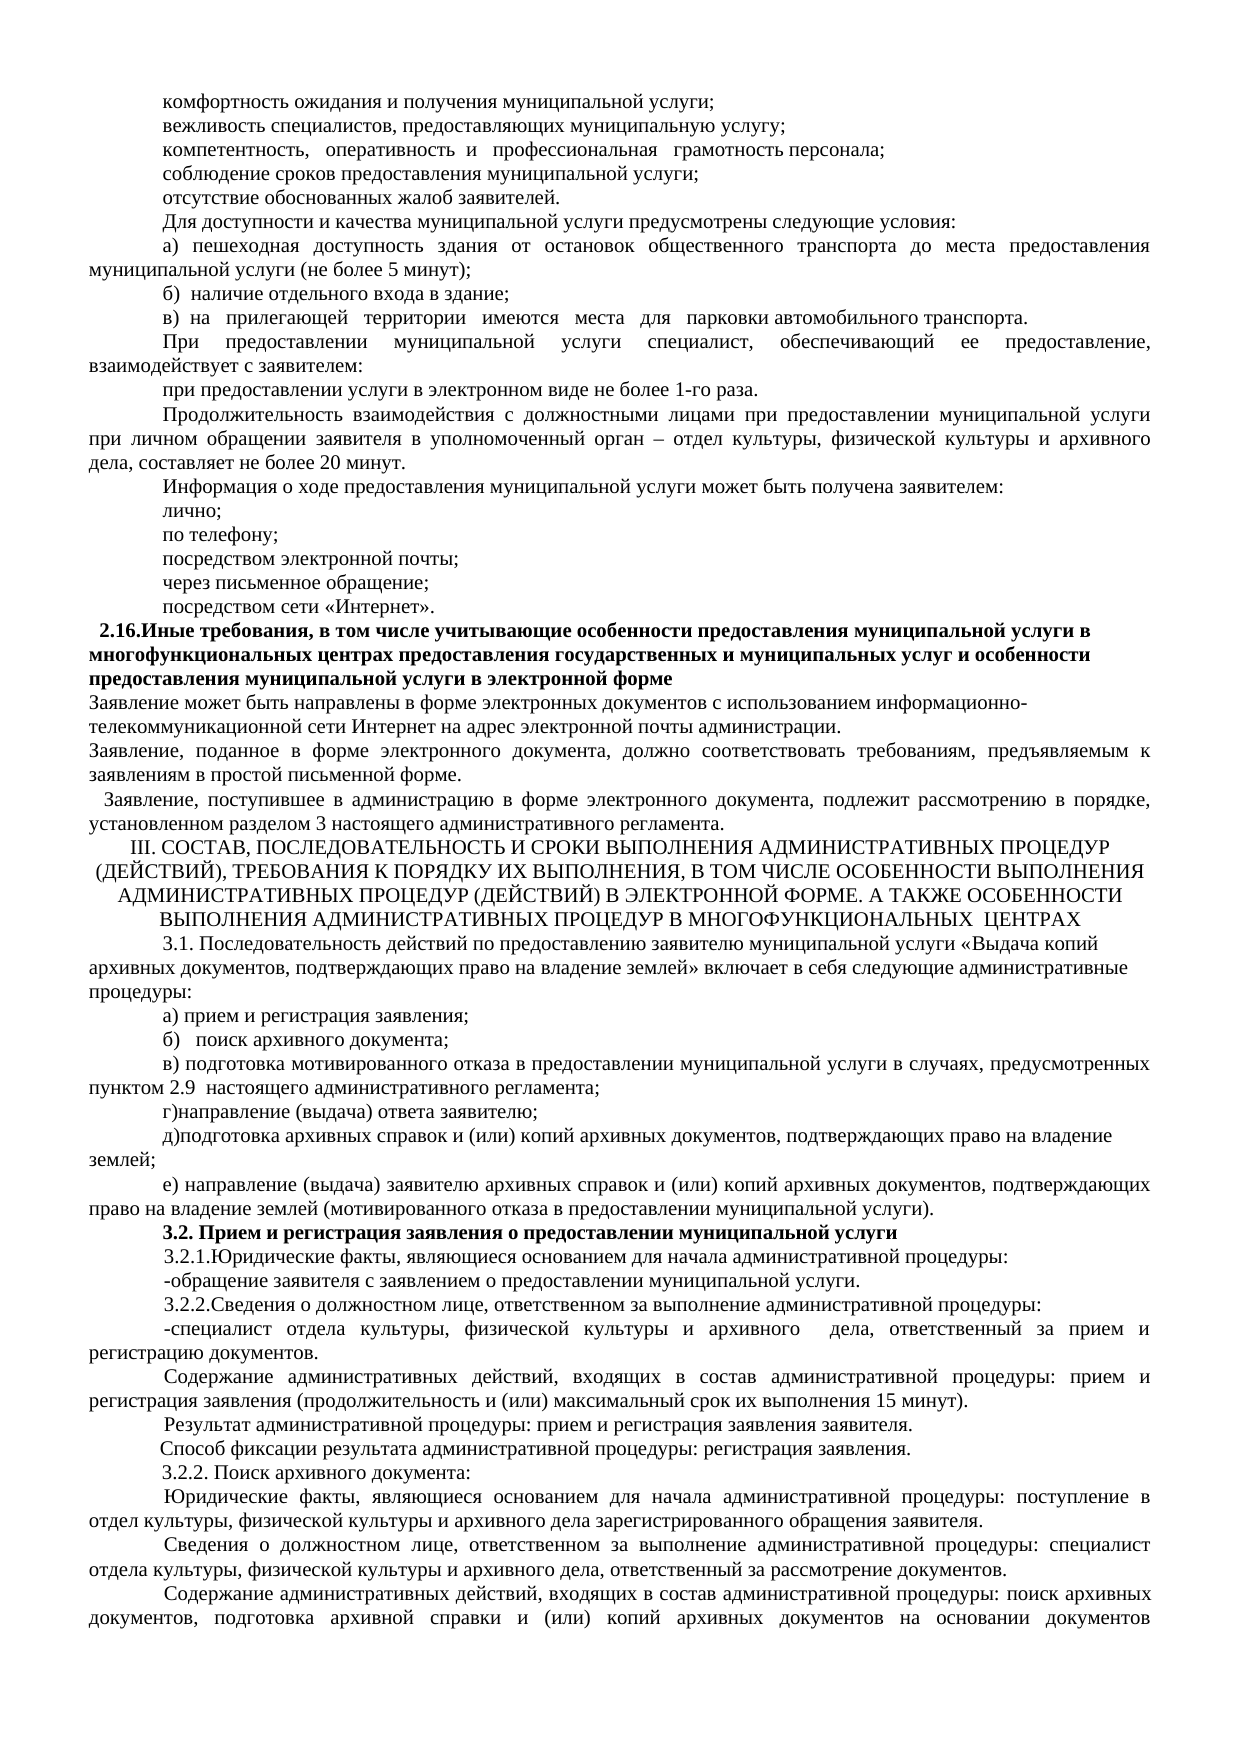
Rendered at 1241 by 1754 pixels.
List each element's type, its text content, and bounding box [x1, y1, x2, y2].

text а) прием и регистрация заявления; [89, 1003, 1152, 1027]
text компетентность, оперативность и профессиональная грамотность персонала; [89, 137, 1152, 161]
text 3.2.1.Юридические факты, являющиеся основанием для начала административной процедуры: [89, 1244, 1152, 1268]
text 3.1. Последовательность действий по предоставлению заявителю муниципальной услуги «Выдача копий архивных документов, подтверждающих право на владение землей» включает в себя следующие административные процедуры: [89, 931, 1152, 1003]
text при предоставлении услуги в электронном виде не более 1-го раза. [89, 377, 1152, 401]
text б) поиск архивного документа; [89, 1027, 1152, 1051]
text в) на прилегающей территории имеются места для парковки автомобильного транспорта. [89, 305, 1152, 329]
text 3.2.2.Сведения о должностном лице, ответственном за выполнение административной процедуры: [89, 1292, 1152, 1316]
text соблюдение сроков предоставления муниципальной услуги; [89, 161, 1152, 185]
text III. СОСТАВ, ПОСЛЕДОВАТЕЛЬНОСТЬ И СРОКИ ВЫПОЛНЕНИЯ АДМИНИСТРАТИВНЫХ ПРОЦЕДУР (ДЕЙСТВИЙ), ТРЕБОВАНИЯ К ПОРЯДКУ ИХ ВЫПОЛНЕНИЯ, В ТОМ ЧИСЛЕ ОСОБЕННОСТИ ВЫПОЛНЕНИЯ АДМИНИСТРАТИВНЫХ ПРОЦЕДУР (ДЕЙСТВИЙ) В ЭЛЕКТРОННОЙ ФОРМЕ. А ТАКЖЕ ОСОБЕННОСТИ ВЫПОЛНЕНИЯ АДМИНИСТРАТИВНЫХ ПРОЦЕДУР В МНОГОФУНКЦИОНАЛЬНЫХ ЦЕНТРАХ [89, 834, 1152, 931]
text Содержание административных действий, входящих в состав административной процедуры: прием и регистрация заявления (продолжительность и (или) максимальный срок их выполнения 15 минут). [89, 1364, 1152, 1412]
text Результат административной процедуры: прием и регистрация заявления заявителя. [89, 1412, 1152, 1436]
text -специалист отдела культуры, физической культуры и архивного дела, ответственный за прием и регистрацию документов. [89, 1316, 1152, 1364]
text 3.2.2. Поиск архивного документа: [89, 1460, 1152, 1484]
text а) пешеходная доступность здания от остановок общественного транспорта до места предоставления муниципальной услуги (не более 5 минут); [89, 233, 1152, 281]
text е) направление (выдача) заявителю архивных справок и (или) копий архивных документов, подтверждающих право на владение землей (мотивированного отказа в предоставлении муниципальной услуги). [89, 1171, 1152, 1219]
text Заявление, поданное в форме электронного документа, должно соответствовать требованиям, предъявляемым к заявлениям в простой письменной форме. [89, 738, 1152, 786]
text г)направление (выдача) ответа заявителю; [89, 1099, 1152, 1123]
text б) наличие отдельного входа в здание; [89, 281, 1152, 305]
text комфортность ожидания и получения муниципальной услуги; [89, 89, 1152, 113]
text При предоставлении муниципальной услуги специалист, обеспечивающий ее предоставление, взаимодействует с заявителем: [89, 329, 1152, 377]
text -обращение заявителя с заявлением о предоставлении муниципальной услуги. [89, 1268, 1152, 1292]
text отсутствие обоснованных жалоб заявителей. [89, 185, 1152, 209]
text Заявление может быть направлены в форме электронных документов с использованием информационно-телекоммуникационной сети Интернет на адрес электронной почты администрации. [89, 690, 1152, 738]
text 2.16.Иные требования, в том числе учитывающие особенности предоставления муниципальной услуги в многофункциональных центрах предоставления государственных и муниципальных услуг и особенности предоставления муниципальной услуги в электронной форме [89, 618, 1152, 690]
text д)подготовка архивных справок и (или) копий архивных документов, подтверждающих право на владение землей; [89, 1123, 1152, 1171]
text через письменное обращение; [89, 570, 1152, 594]
text Юридические факты, являющиеся основанием для начала административной процедуры: поступление в отдел культуры, физической культуры и архивного дела зарегистрированного обращения заявителя. [89, 1484, 1152, 1532]
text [89, 1581, 1152, 1629]
text Информация о ходе предоставления муниципальной услуги может быть получена заявителем: [89, 474, 1152, 498]
text Заявление, поступившее в администрацию в форме электронного документа, подлежит рассмотрению в порядке, установленном разделом 3 настоящего административного регламента. [89, 786, 1152, 834]
text Для доступности и качества муниципальной услуги предусмотрены следующие условия: [89, 209, 1152, 233]
text Продолжительность взаимодействия с должностными лицами при предоставлении муниципальной услуги при личном обращении заявителя в уполномоченный орган – отдел культуры, физической культуры и архивного дела, составляет не более 20 минут. [89, 401, 1152, 474]
text 3.2. Прием и регистрация заявления о предоставлении муниципальной услуги [89, 1219, 1152, 1244]
text вежливость специалистов, предоставляющих муниципальную услугу; [89, 113, 1152, 137]
text посредством сети «Интернет». [89, 594, 1152, 618]
text по телефону; [89, 522, 1152, 546]
text Способ фиксации результата административной процедуры: регистрация заявления. [89, 1436, 1152, 1460]
text посредством электронной почты; [89, 546, 1152, 570]
text в) подготовка мотивированного отказа в предоставлении муниципальной услуги в случаях, предусмотренных пунктом 2.9 настоящего административного регламента; [89, 1051, 1152, 1099]
text лично; [89, 498, 1152, 522]
